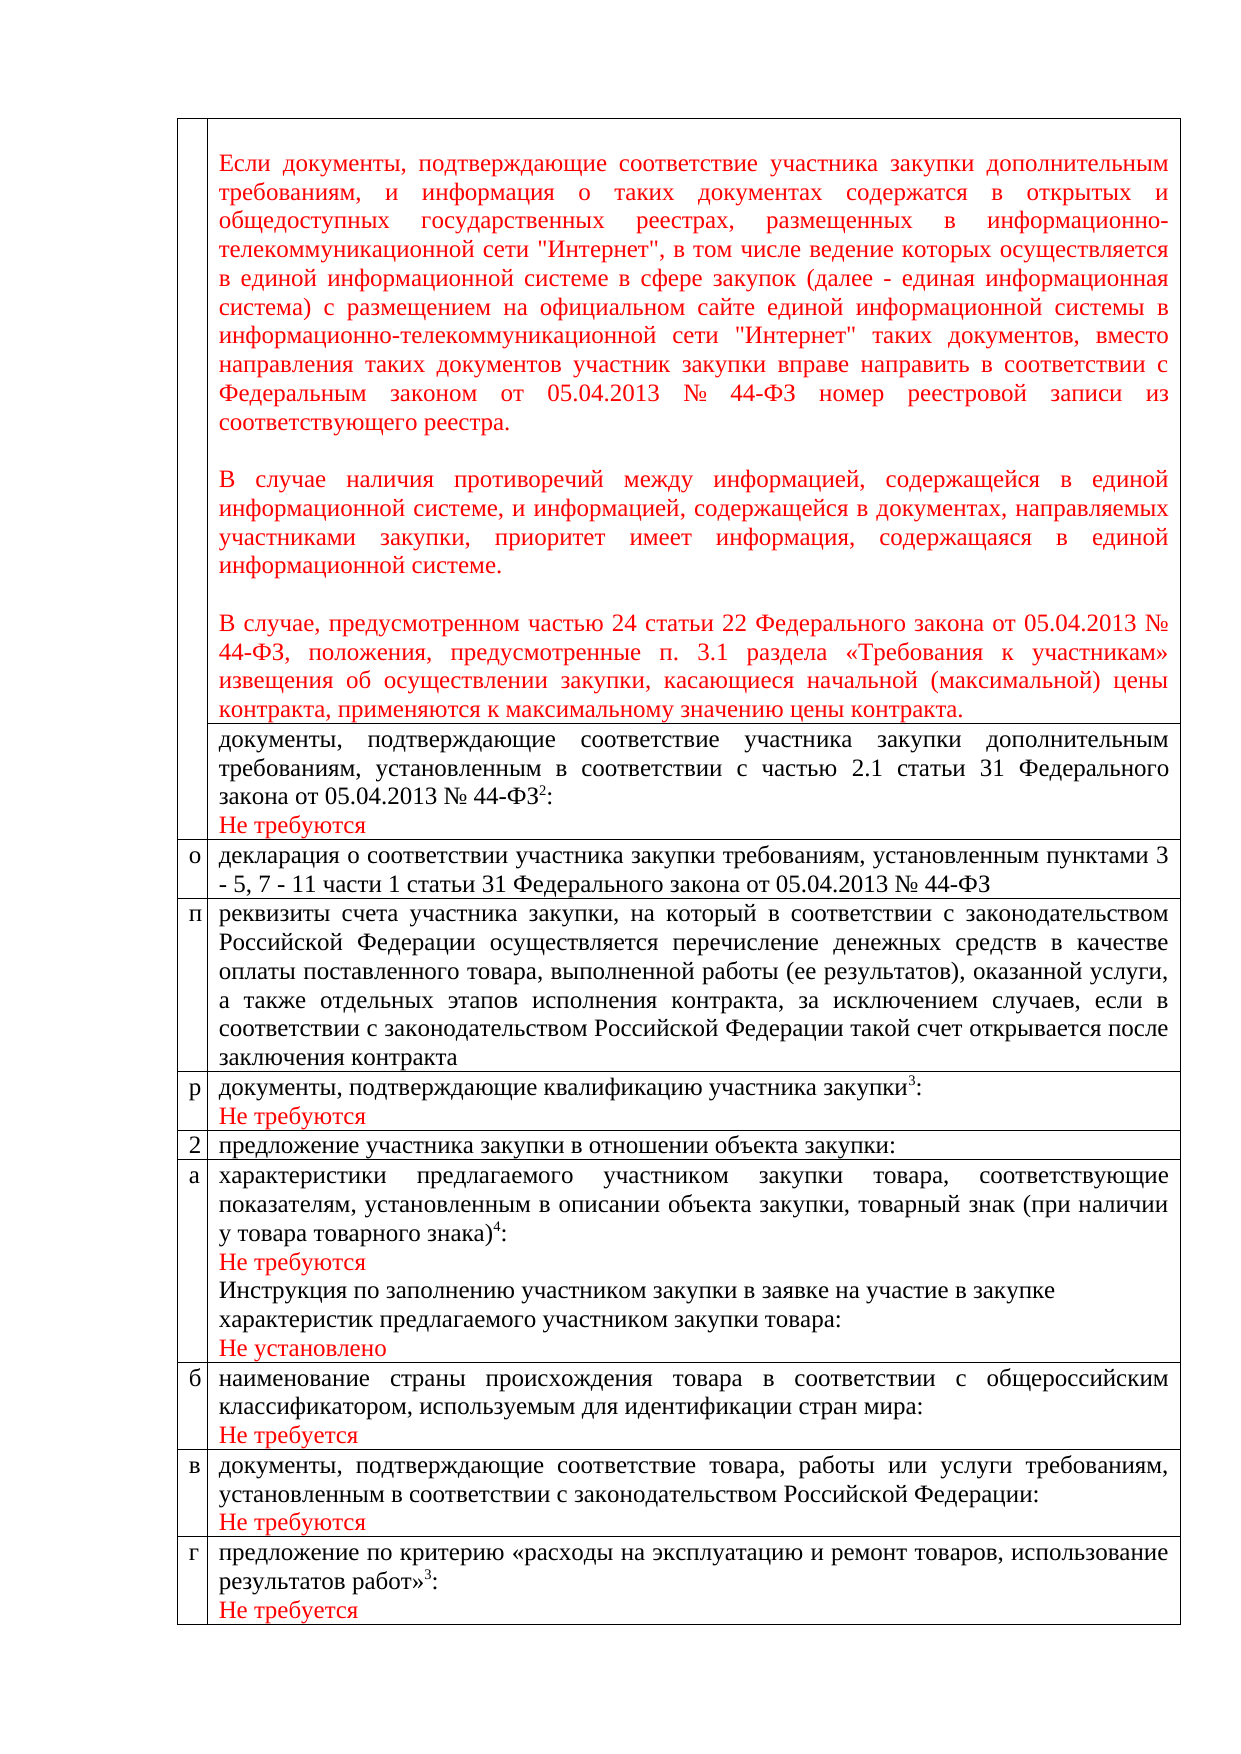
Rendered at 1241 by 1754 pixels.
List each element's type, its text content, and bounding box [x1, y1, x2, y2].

table_cell р [178, 1072, 207, 1129]
table_cell реквизиты счета участника закупки, на который в соответствии с законодательством Российской Федерации осуществляется перечисление денежных средств в качестве оплаты поставленного товара, выполненной работы (ее результатов), оказанной услуги, а также отдельных этапов исполнения контракта, за исключением случаев, если в соответствии с законодательством Российской Федерации такой счет открывается после заключения контракта [208, 899, 1180, 1071]
table_cell декларация о соответствии участника закупки требованиям, установленным пунктами 3 - 5, 7 - 11 части 1 статьи 31 Федерального закона от 05.04.2013 № 44-ФЗ [208, 840, 1180, 897]
table_cell 2 [178, 1131, 207, 1159]
table_cell предложение участника закупки в отношении объекта закупки: [208, 1131, 1180, 1159]
table_cell п [178, 899, 207, 1071]
table_cell предложение по критерию «расходы на эксплуатацию и ремонт товаров, использование результатов работ»3: Не требуется [208, 1537, 1180, 1623]
table_cell а [178, 1160, 207, 1362]
table_cell характеристики предлагаемого участником закупки товара, соответствующие показателям, установленным в описании объекта закупки, товарный знак (при наличии у товара товарного знака)4: Не требуются Инструкция по заполнению участником закупки в заявке на участие в закупке характеристик предлагаемого участником закупки товара: Не установлено [208, 1160, 1180, 1362]
table_cell наименование страны происхождения товара в соответствии с общероссийским классификатором, используемым для идентификации стран мира: Не требуется [208, 1363, 1180, 1449]
table_cell б [178, 1363, 207, 1449]
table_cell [208, 119, 1180, 723]
table_cell документы, подтверждающие соответствие товара, работы или услуги требованиям, установленным в соответствии с законодательством Российской Федерации: Не требуются [208, 1450, 1180, 1536]
table_cell документы, подтверждающие квалификацию участника закупки3: Не требуются [208, 1072, 1180, 1129]
table_cell о [178, 840, 207, 897]
table_cell документы, подтверждающие соответствие участника закупки дополнительным требованиям, установленным в соответствии с частью 2.1 статьи 31 Федерального закона от 05.04.2013 № 44-ФЗ2: Не требуются [208, 724, 1180, 839]
table_cell г [178, 1537, 207, 1623]
table_cell в [178, 1450, 207, 1536]
